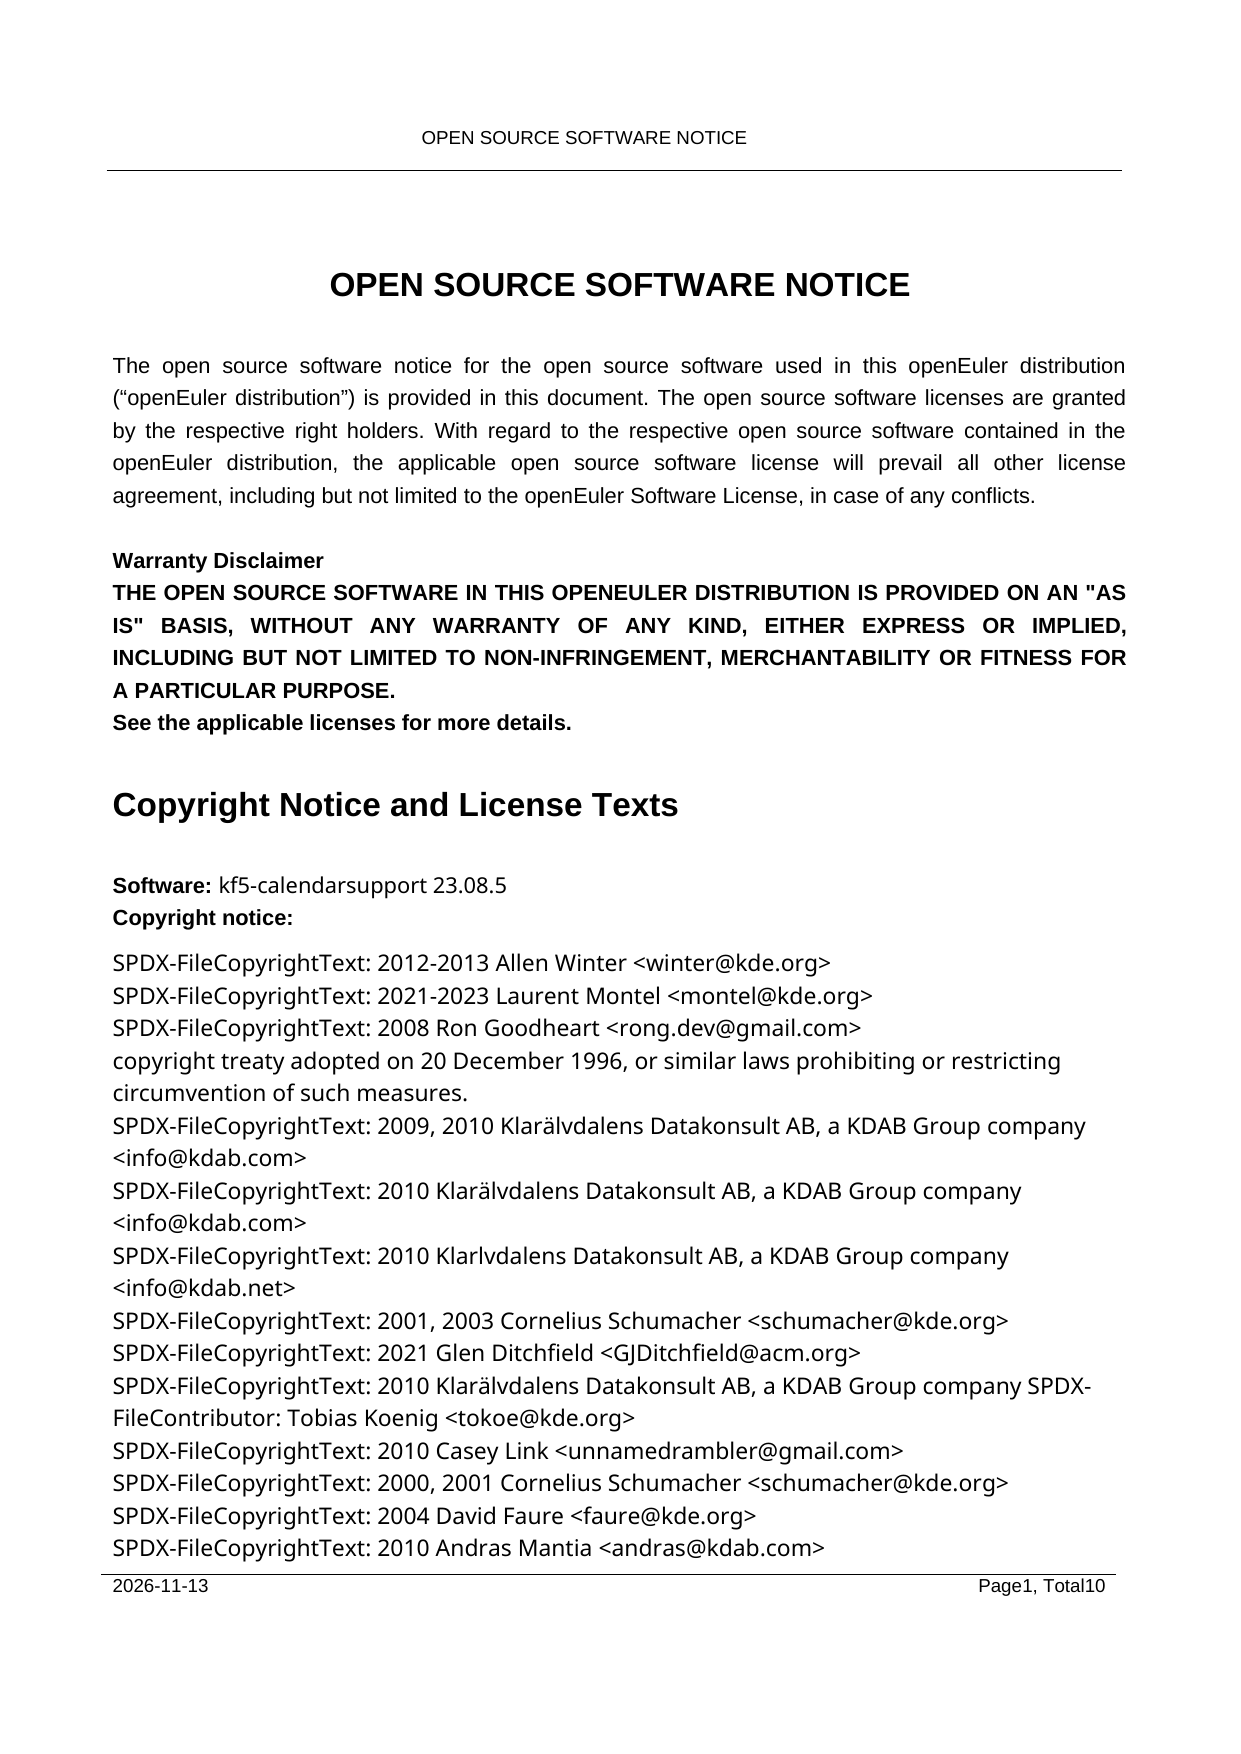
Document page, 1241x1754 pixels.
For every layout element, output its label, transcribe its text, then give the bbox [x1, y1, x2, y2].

text Warranty Disclaimer [112, 544, 1128, 576]
text THE OPEN SOURCE SOFTWARE IN THIS OPENEULER DISTRIBUTION IS PROVIDED ON AN "AS IS" BASIS, WITHOUT ANY WARRANTY OF ANY KIND, EITHER EXPRESS OR IMPLIED, INCLUDING BUT NOT LIMITED TO NON-INFRINGEMENT, MERCHANTABILITY OR FITNESS FOR A PARTICULAR PURPOSE. See the applicable licenses for more details. [112, 576, 1128, 739]
text The open source software notice for the open source software used in this openEuler distribution (“openEuler distribution”) is provided in this document. The open source software licenses are granted by the respective right holders. With regard to the respective open source software contained in the openEuler distribution, the applicable open source software license will prevail all other license agreement, including but not limited to the openEuler Software License, in case of any conflicts. [112, 349, 1128, 511]
title Software: kf5-calendarsupport 23.08.5 [112, 869, 1128, 901]
text Copyright Notice and License Texts [112, 771, 1128, 836]
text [112, 947, 1128, 1564]
text OPEN SOURCE SOFTWARE NOTICE [112, 251, 1128, 316]
text Copyright notice: [112, 901, 1128, 934]
